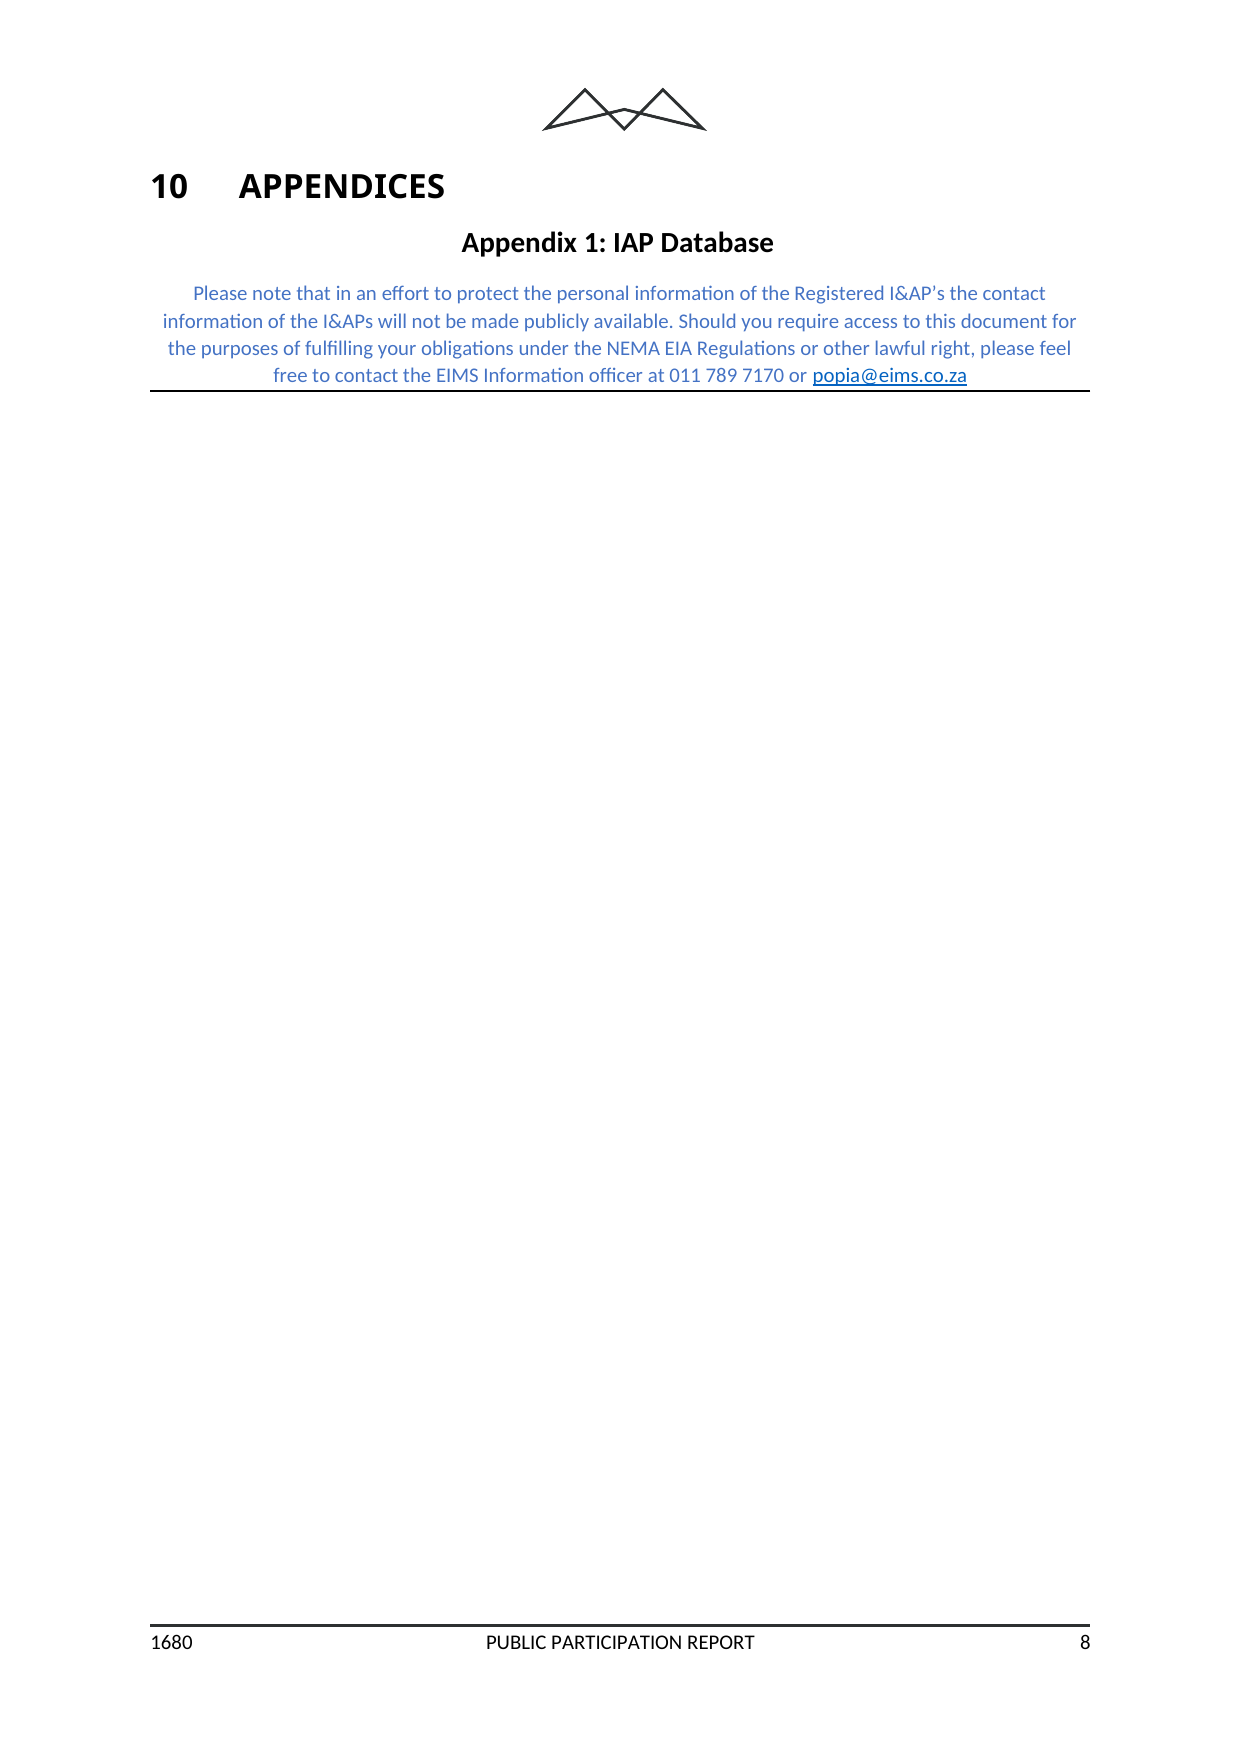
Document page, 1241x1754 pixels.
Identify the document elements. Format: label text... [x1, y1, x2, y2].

text Appendix 1: IAP Database [150, 224, 1090, 259]
picture [500, 73, 740, 139]
text Please note that in an effort to protect the personal information of the Registered I&AP’s the contact information of the I&APs will not be made publicly available. Should you require access to this document for the purposes of fulfilling your obligations under the NEMA EIA Regulations or other lawful right, please feel free to contact the EIMS Information officer at 011 789 7170 or popia@eims.co.za [150, 280, 1090, 390]
subtitle Appendices [150, 162, 1090, 208]
